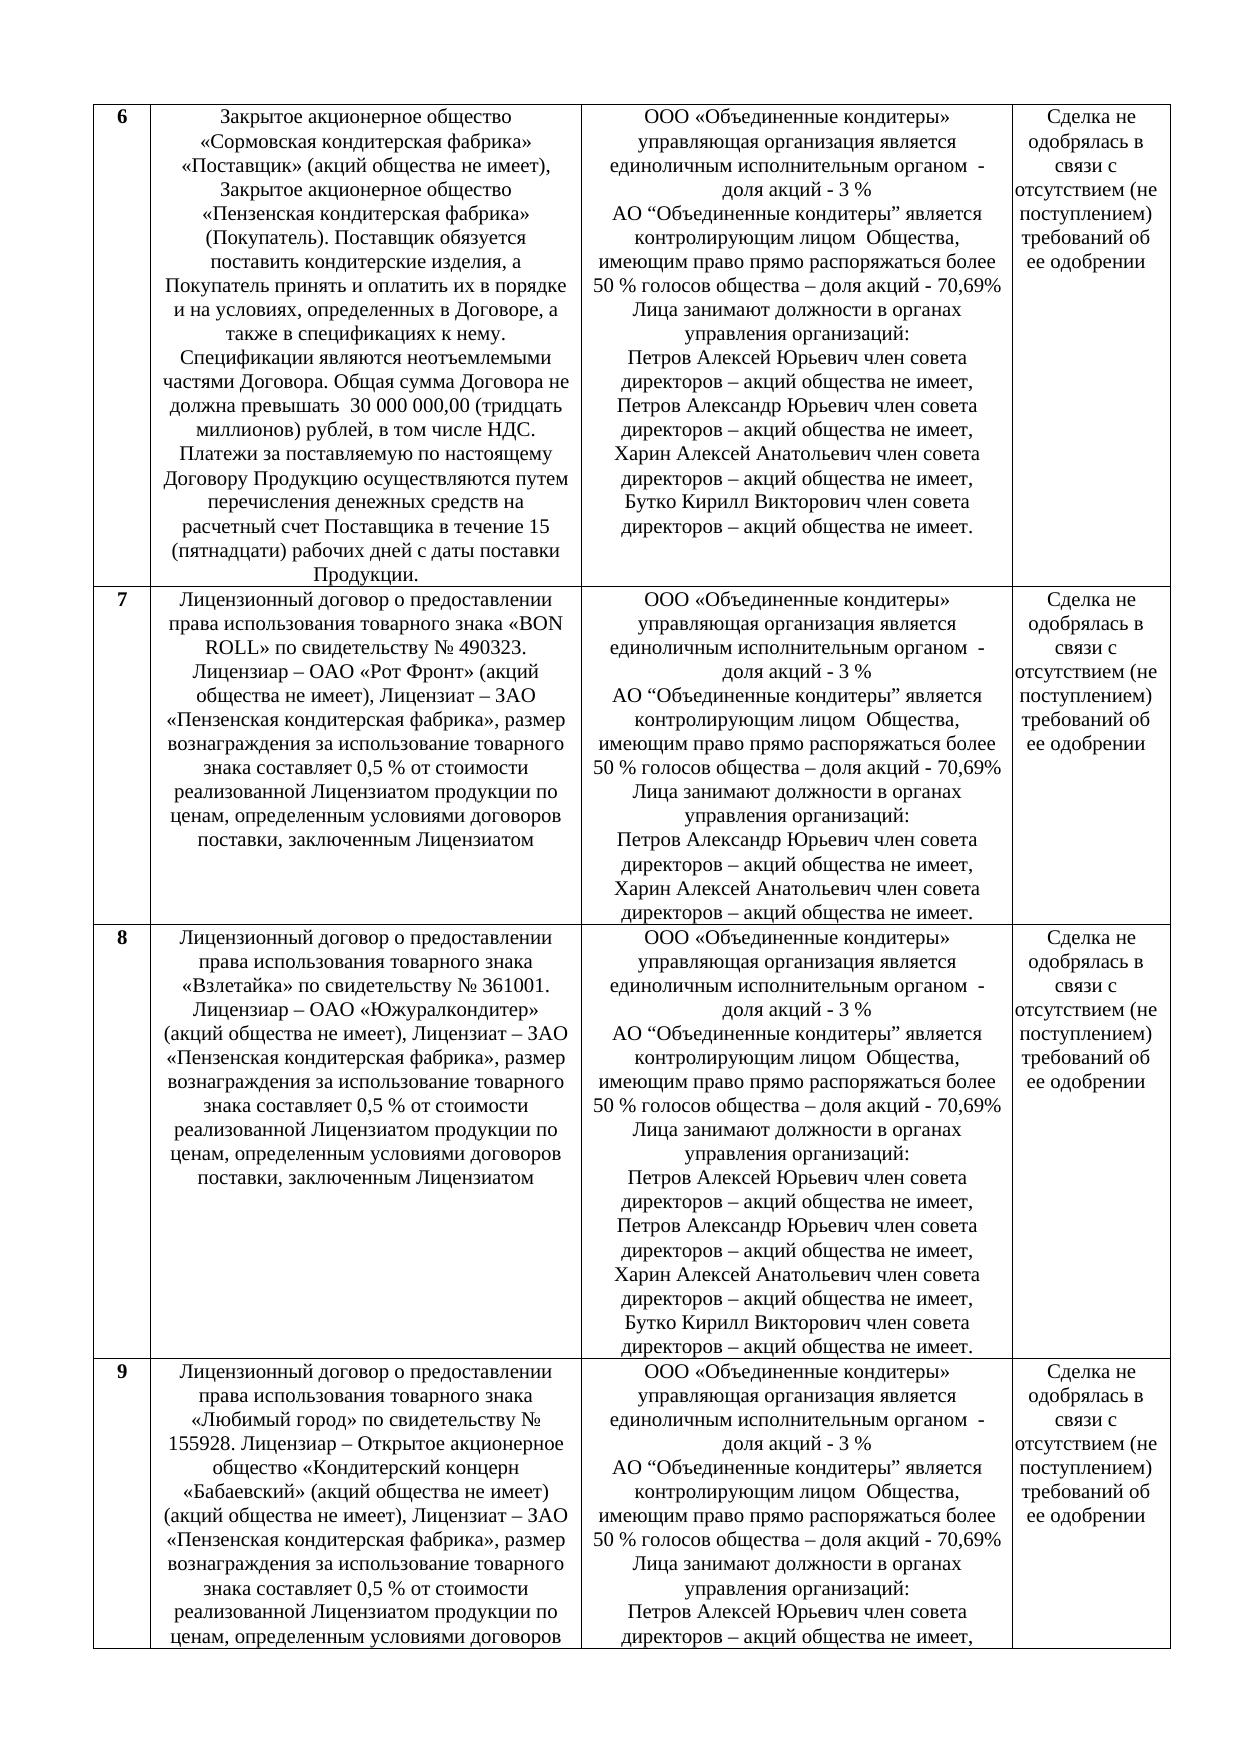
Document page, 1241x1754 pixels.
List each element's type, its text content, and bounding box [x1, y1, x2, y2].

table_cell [1013, 105, 1170, 586]
table_cell Лицензионный договор о предоставлении права использования товарного знака «Взлетайка» по свидетельству № 361001. Лицензиар – ОАО «Южуралкондитер» (акций общества не имеет), Лицензиат – ЗАО «Пензенская кондитерская фабрика», размер вознаграждения за использование товарного знака составляет 0,5 % от стоимости реализованной Лицензиатом продукции по ценам, определенным условиями договоров поставки, заключенным Лицензиатом [151, 925, 581, 1358]
table_cell 9 [94, 1359, 150, 1648]
table_cell ООО «Объединенные кондитеры» управляющая организация является единоличным исполнительным органом - доля акций - 3 % АО “Объединенные кондитеры” является контролирующим лицом Общества, имеющим право прямо распоряжаться более 50 % голосов общества – доля акций - 70,69% Лица занимают должности в органах управления организаций: Петров Алексей Юрьевич член совета директоров – акций общества не имеет, Петров Александр Юрьевич член совета директоров – акций общества не имеет, Харин Алексей Анатольевич член совета директоров – акций общества не имеет, Бутко Кирилл Викторович член совета директоров – акций общества не имеет. [582, 925, 1012, 1358]
table_cell Лицензионный договор о предоставлении права использования товарного знака «BON ROLL» по свидетельству № 490323. Лицензиар – ОАО «Рот Фронт» (акций общества не имеет), Лицензиат – ЗАО «Пензенская кондитерская фабрика», размер вознаграждения за использование товарного знака составляет 0,5 % от стоимости реализованной Лицензиатом продукции по ценам, определенным условиями договоров поставки, заключенным Лицензиатом [151, 587, 581, 924]
table_cell Сделка не одобрялась в связи с отсутствием (не поступлением) требований об ее одобрении [1013, 925, 1170, 1358]
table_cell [1013, 1359, 1170, 1648]
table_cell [582, 1359, 1012, 1648]
table_cell 6 [94, 105, 150, 586]
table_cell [151, 1359, 581, 1648]
table_cell 8 [94, 925, 150, 1358]
table_cell ООО «Объединенные кондитеры» управляющая организация является единоличным исполнительным органом - доля акций - 3 % АО “Объединенные кондитеры” является контролирующим лицом Общества, имеющим право прямо распоряжаться более 50 % голосов общества – доля акций - 70,69% Лица занимают должности в органах управления организаций: Петров Алексей Юрьевич член совета директоров – акций общества не имеет, Петров Александр Юрьевич член совета директоров – акций общества не имеет, Харин Алексей Анатольевич член совета директоров – акций общества не имеет, Бутко Кирилл Викторович член совета директоров – акций общества не имеет. [582, 105, 1012, 586]
table_cell Закрытое акционерное общество «Сормовская кондитерская фабрика» «Поставщик» (акций общества не имеет), Закрытое акционерное общество «Пензенская кондитерская фабрика» (Покупатель). Поставщик обязуется поставить кондитерские изделия, а Покупатель принять и оплатить их в порядке и на условиях, определенных в Договоре, а также в спецификациях к нему. Спецификации являются неотъемлемыми частями Договора. Общая сумма Договора не должна превышать 30 000 000,00 (тридцать миллионов) рублей, в том числе НДС. Платежи за поставляемую по настоящему Договору Продукцию осуществляются путем перечисления денежных средств на расчетный счет Поставщика в течение 15 (пятнадцати) рабочих дней с даты поставки Продукции. [151, 105, 581, 586]
table_cell 7 [94, 587, 150, 924]
table_cell Сделка не одобрялась в связи с отсутствием (не поступлением) требований об ее одобрении [1013, 587, 1170, 924]
table_cell ООО «Объединенные кондитеры» управляющая организация является единоличным исполнительным органом - доля акций - 3 % АО “Объединенные кондитеры” является контролирующим лицом Общества, имеющим право прямо распоряжаться более 50 % голосов общества – доля акций - 70,69% Лица занимают должности в органах управления организаций: Петров Александр Юрьевич член совета директоров – акций общества не имеет, Харин Алексей Анатольевич член совета директоров – акций общества не имеет. [582, 587, 1012, 924]
